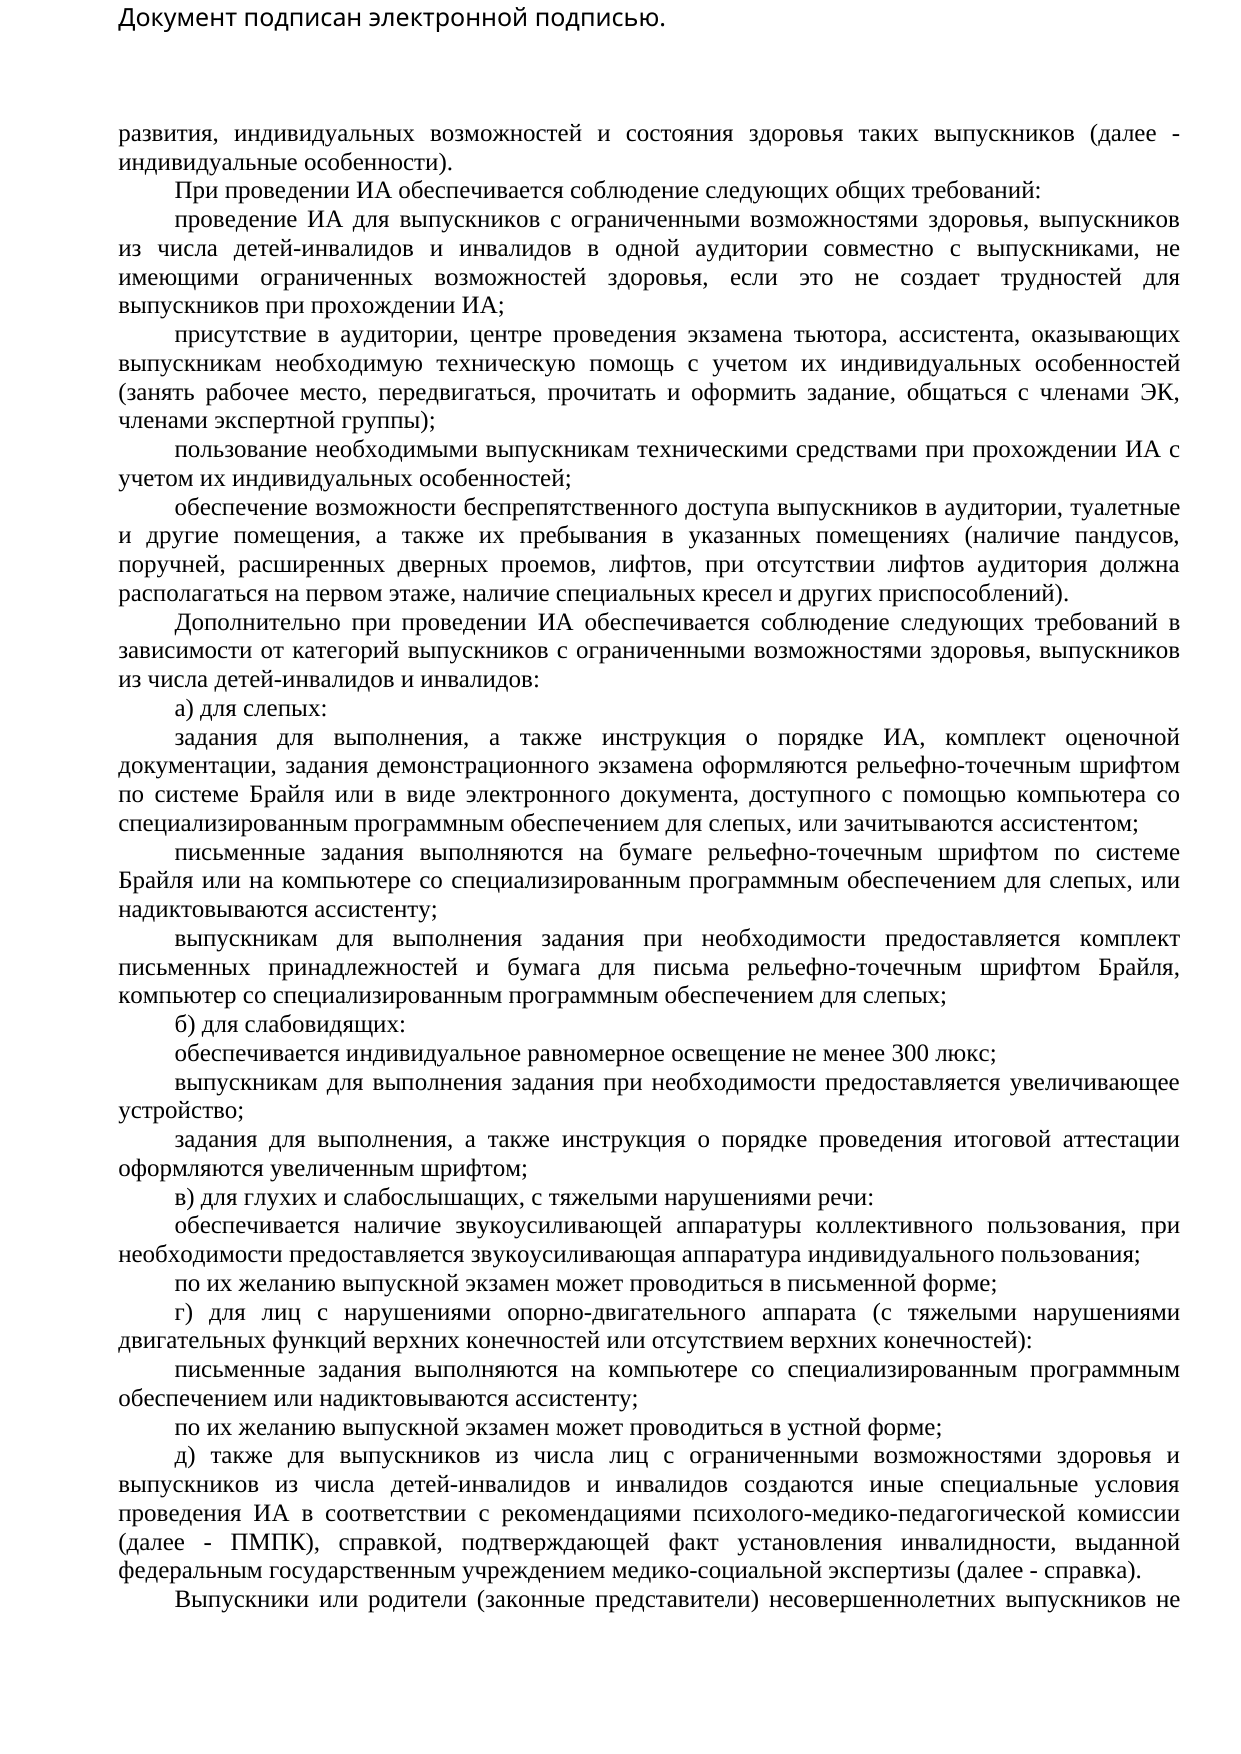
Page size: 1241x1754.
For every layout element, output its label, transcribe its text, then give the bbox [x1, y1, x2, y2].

text выпускникам для выполнения задания при необходимости предоставляется комплект письменных принадлежностей и бумага для письма рельефно-точечным шрифтом Брайля, компьютер со специализированным программным обеспечением для слепых; [118, 923, 1181, 1009]
text Дополнительно при проведении ИА обеспечивается соблюдение следующих требований в зависимости от категорий выпускников с ограниченными возможностями здоровья, выпускников из числа детей-инвалидов и инвалидов: [118, 607, 1181, 693]
text б) для слабовидящих: [118, 1009, 1181, 1038]
text по их желанию выпускной экзамен может проводиться в устной форме; [118, 1412, 1181, 1441]
text задания для выполнения, а также инструкция о порядке ИА, комплект оценочной документации, задания демонстрационного экзамена оформляются рельефно-точечным шрифтом по системе Брайля или в виде электронного документа, доступного с помощью компьютера со специализированным программным обеспечением для слепых, или зачитываются ассистентом; [118, 722, 1181, 837]
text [118, 1584, 1181, 1613]
text по их желанию выпускной экзамен может проводиться в письменной форме; [118, 1268, 1181, 1297]
text задания для выполнения, а также инструкция о порядке проведения итоговой аттестации оформляются увеличенным шрифтом; [118, 1124, 1181, 1182]
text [118, 118, 1181, 176]
text обеспечивается наличие звукоусиливающей аппаратуры коллективного пользования, при необходимости предоставляется звукоусиливающая аппаратура индивидуального пользования; [118, 1211, 1181, 1268]
text д) также для выпускников из числа лиц с ограниченными возможностями здоровья и выпускников из числа детей-инвалидов и инвалидов создаются иные специальные условия проведения ИА в соответствии с рекомендациями психолого-медико-педагогической комиссии (далее - ПМПК), справкой, подтверждающей факт установления инвалидности, выданной федеральным государственным учреждением медико-социальной экспертизы (далее - справка). [118, 1441, 1181, 1584]
text а) для слепых: [118, 693, 1181, 722]
text присутствие в аудитории, центре проведения экзамена тьютора, ассистента, оказывающих выпускникам необходимую техническую помощь с учетом их индивидуальных особенностей (занять рабочее место, передвигаться, прочитать и оформить задание, общаться с членами ЭК, членами экспертной группы); [118, 319, 1181, 434]
text проведение ИА для выпускников с ограниченными возможностями здоровья, выпускников из числа детей-инвалидов и инвалидов в одной аудитории совместно с выпускниками, не имеющими ограниченных возможностей здоровья, если это не создает трудностей для выпускников при прохождении ИА; [118, 204, 1181, 319]
text пользование необходимыми выпускникам техническими средствами при прохождении ИА с учетом их индивидуальных особенностей; [118, 434, 1181, 492]
text При проведении ИА обеспечивается соблюдение следующих общих требований: [118, 176, 1181, 204]
text г) для лиц с нарушениями опорно-двигательного аппарата (с тяжелыми нарушениями двигательных функций верхних конечностей или отсутствием верхних конечностей): [118, 1297, 1181, 1354]
text в) для глухих и слабослышащих, с тяжелыми нарушениями речи: [118, 1182, 1181, 1211]
text обеспечивается индивидуальное равномерное освещение не менее 300 люкс; [118, 1038, 1181, 1067]
text выпускникам для выполнения задания при необходимости предоставляется увеличивающее устройство; [118, 1067, 1181, 1124]
text письменные задания выполняются на бумаге рельефно-точечным шрифтом по системе Брайля или на компьютере со специализированным программным обеспечением для слепых, или надиктовываются ассистенту; [118, 837, 1181, 923]
text письменные задания выполняются на компьютере со специализированным программным обеспечением или надиктовываются ассистенту; [118, 1354, 1181, 1412]
text обеспечение возможности беспрепятственного доступа выпускников в аудитории, туалетные и другие помещения, а также их пребывания в указанных помещениях (наличие пандусов, поручней, расширенных дверных проемов, лифтов, при отсутствии лифтов аудитория должна располагаться на первом этаже, наличие специальных кресел и других приспособлений). [118, 492, 1181, 607]
